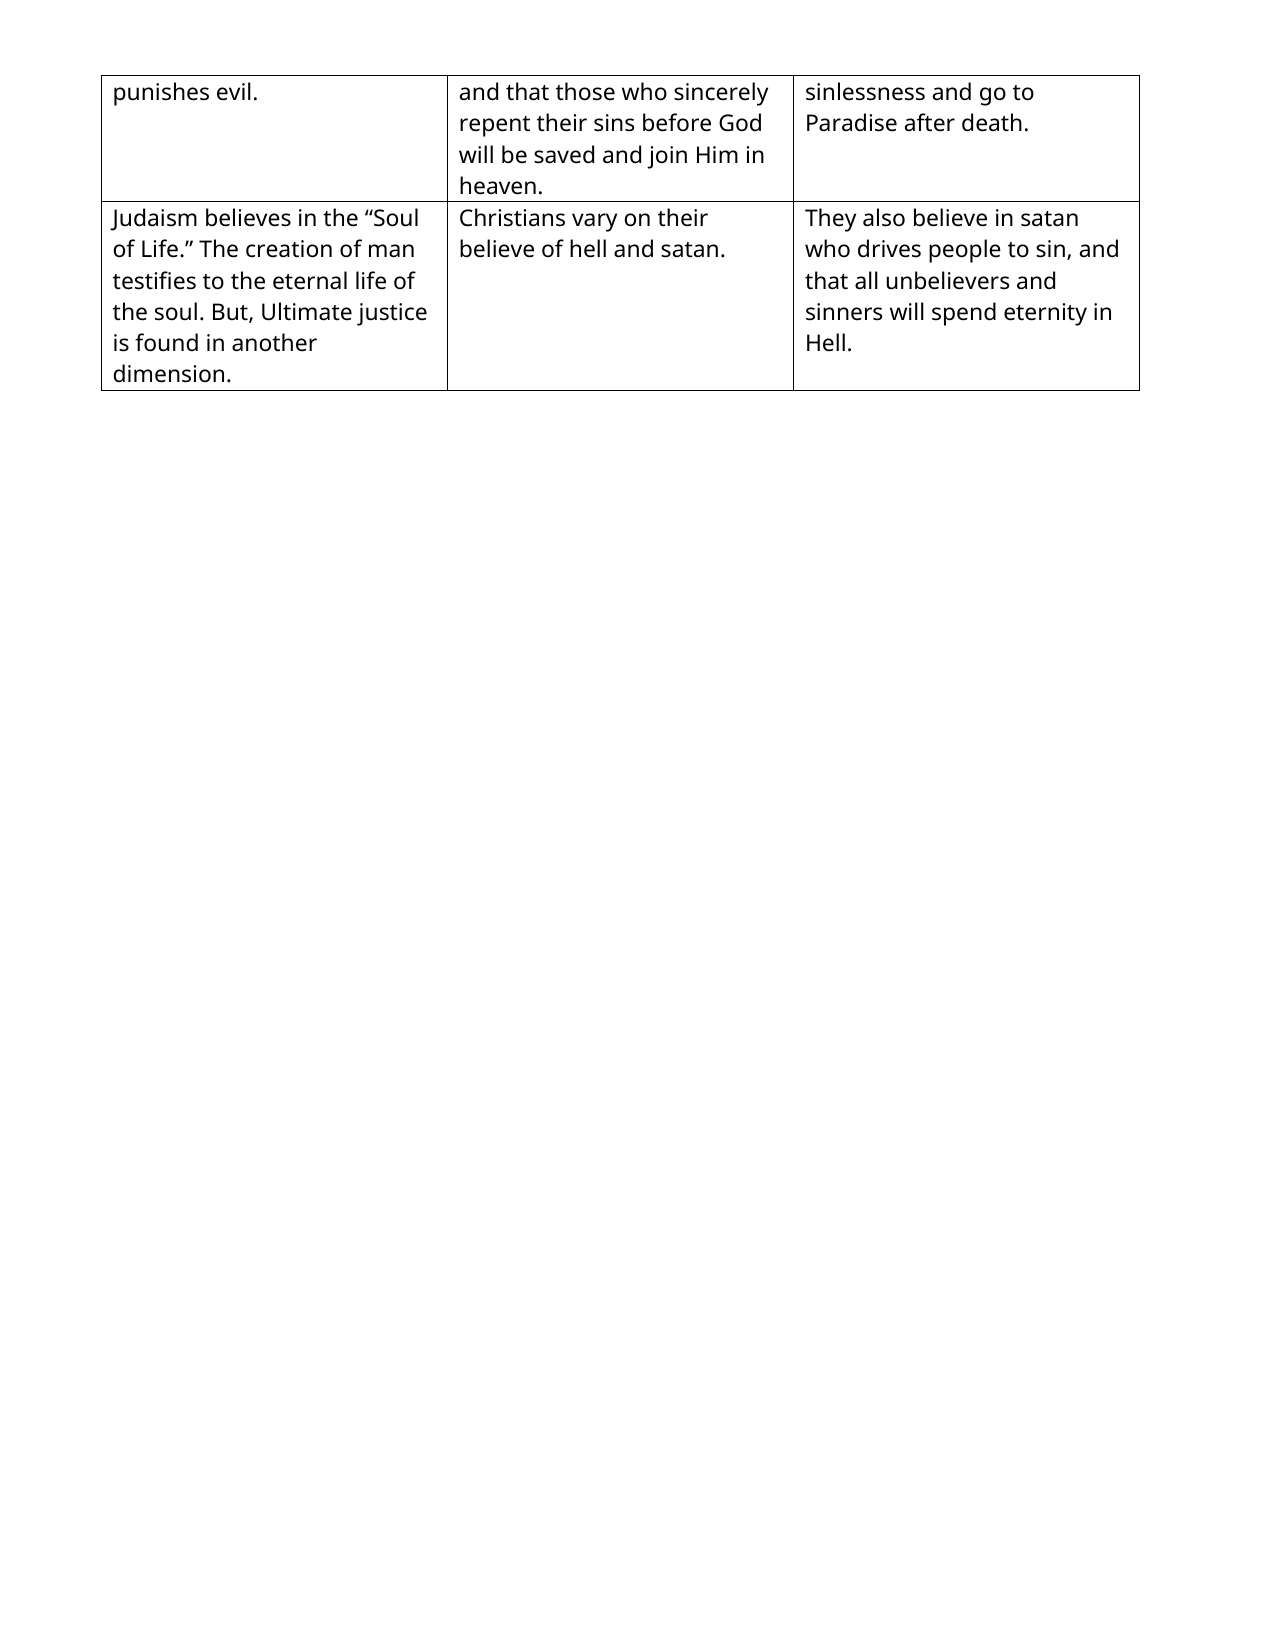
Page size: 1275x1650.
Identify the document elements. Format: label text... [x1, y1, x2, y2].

table_cell Judaism believes in the “Soul of Life.” The creation of man testifies to the eternal life of the soul. But, Ultimate justice is found in another dimension. [102, 202, 447, 389]
table_cell They also believe in satan who drives people to sin, and that all unbelievers and sinners will spend eternity in Hell. [794, 202, 1139, 389]
table_cell Christians vary on their believe of hell and satan. [448, 202, 793, 389]
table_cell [794, 76, 1139, 201]
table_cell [448, 76, 793, 201]
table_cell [102, 76, 447, 201]
